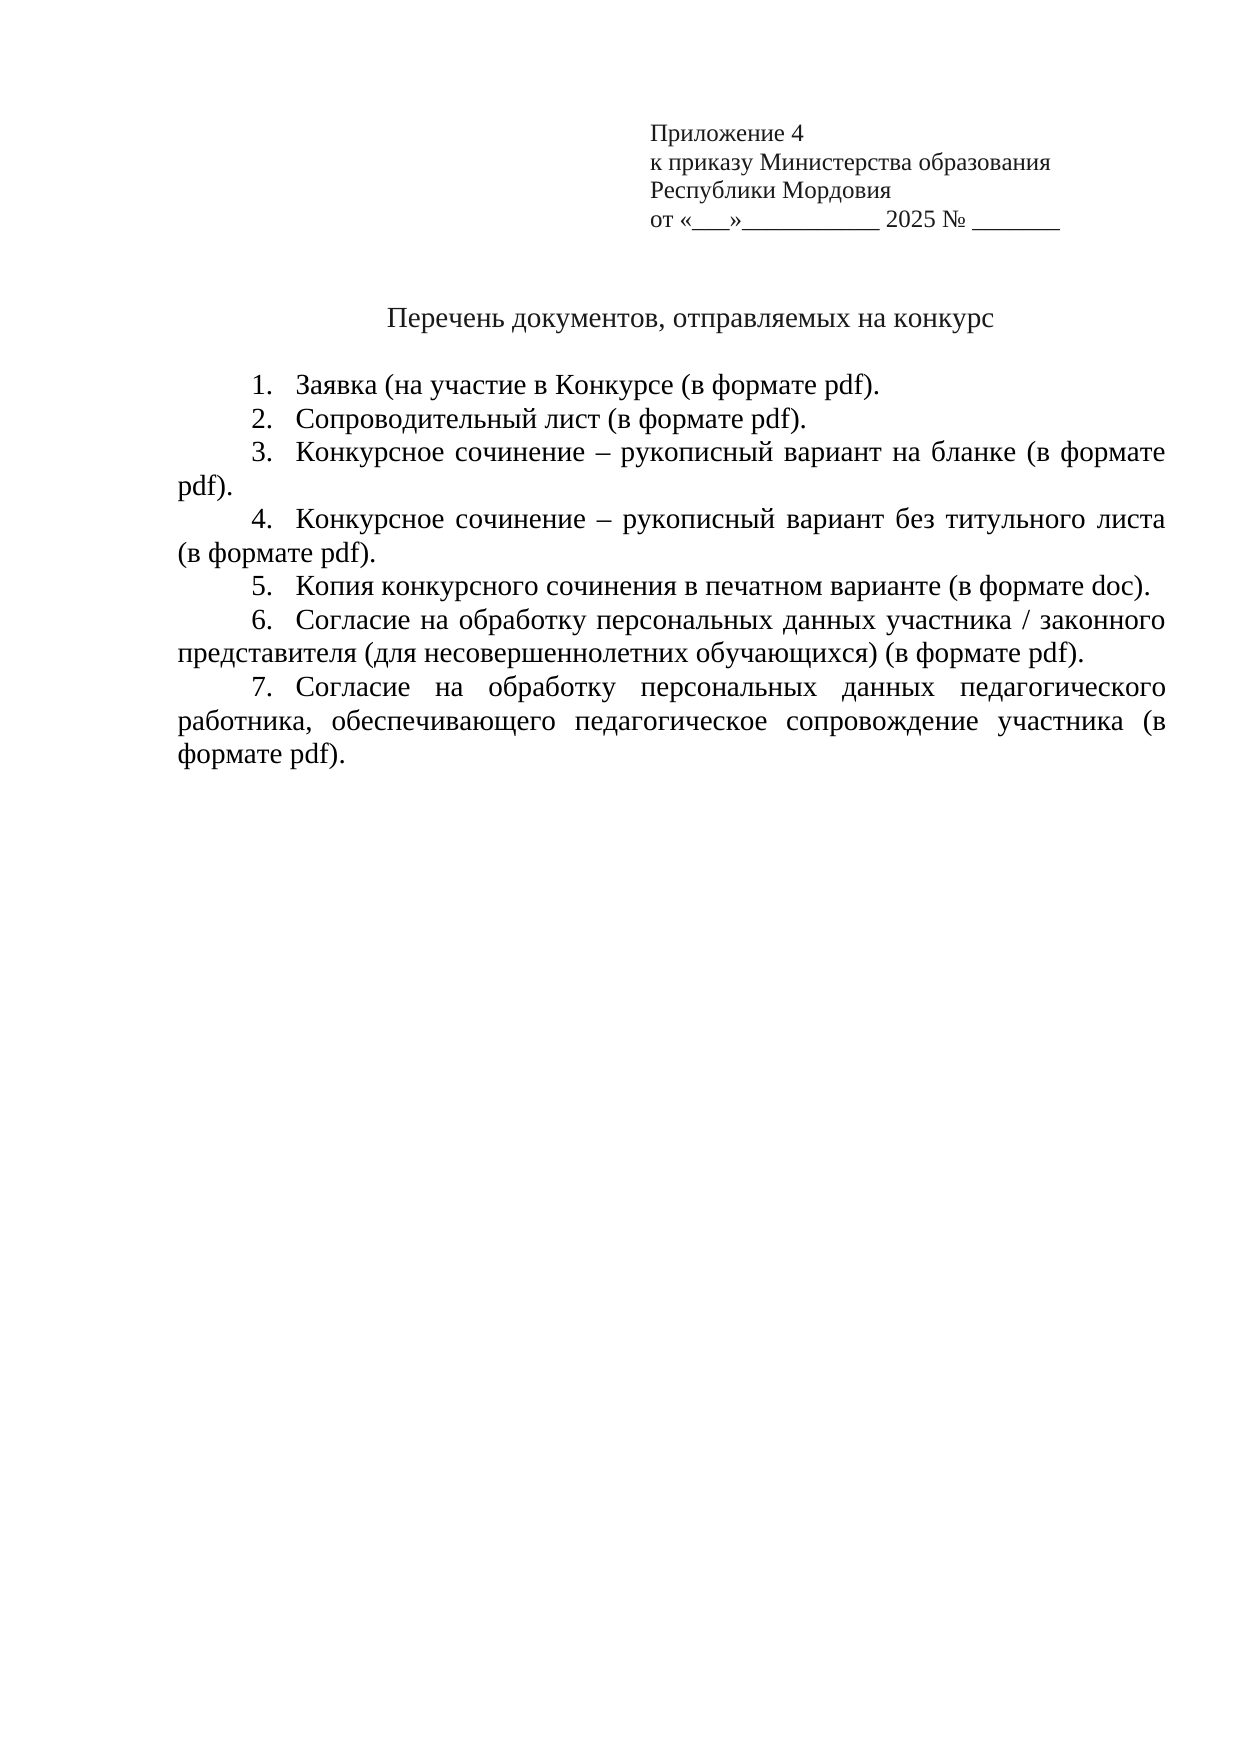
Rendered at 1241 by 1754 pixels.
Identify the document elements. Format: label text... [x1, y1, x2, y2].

list Сопроводительный лист (в формате pdf). [177, 401, 1167, 434]
list Конкурсное сочинение – рукописный вариант без титульного листа (в формате pdf). [177, 501, 1167, 568]
list Согласие на обработку персональных данных педагогического работника, обеспечивающего педагогическое сопровождение участника (в формате pdf). [177, 669, 1167, 770]
list Копия конкурсного сочинения в печатном варианте (в формате doc). [177, 568, 1167, 602]
text Республики Мордовия [650, 176, 1167, 204]
list Заявка (на участие в Конкурсе (в формате pdf). [177, 367, 1167, 401]
list Согласие на обработку персональных данных участника / законного представителя (для несовершеннолетних обучающихся) (в формате pdf). [177, 602, 1167, 669]
list Конкурсное сочинение – рукописный вариант на бланке (в формате pdf). [177, 434, 1167, 501]
text к приказу Министерства образования [650, 147, 1167, 176]
text Перечень документов, отправляемых на конкурс [177, 300, 1167, 334]
text Приложение 4 [650, 118, 1167, 147]
text от «___»___________ 2025 № _______ [650, 204, 1167, 233]
